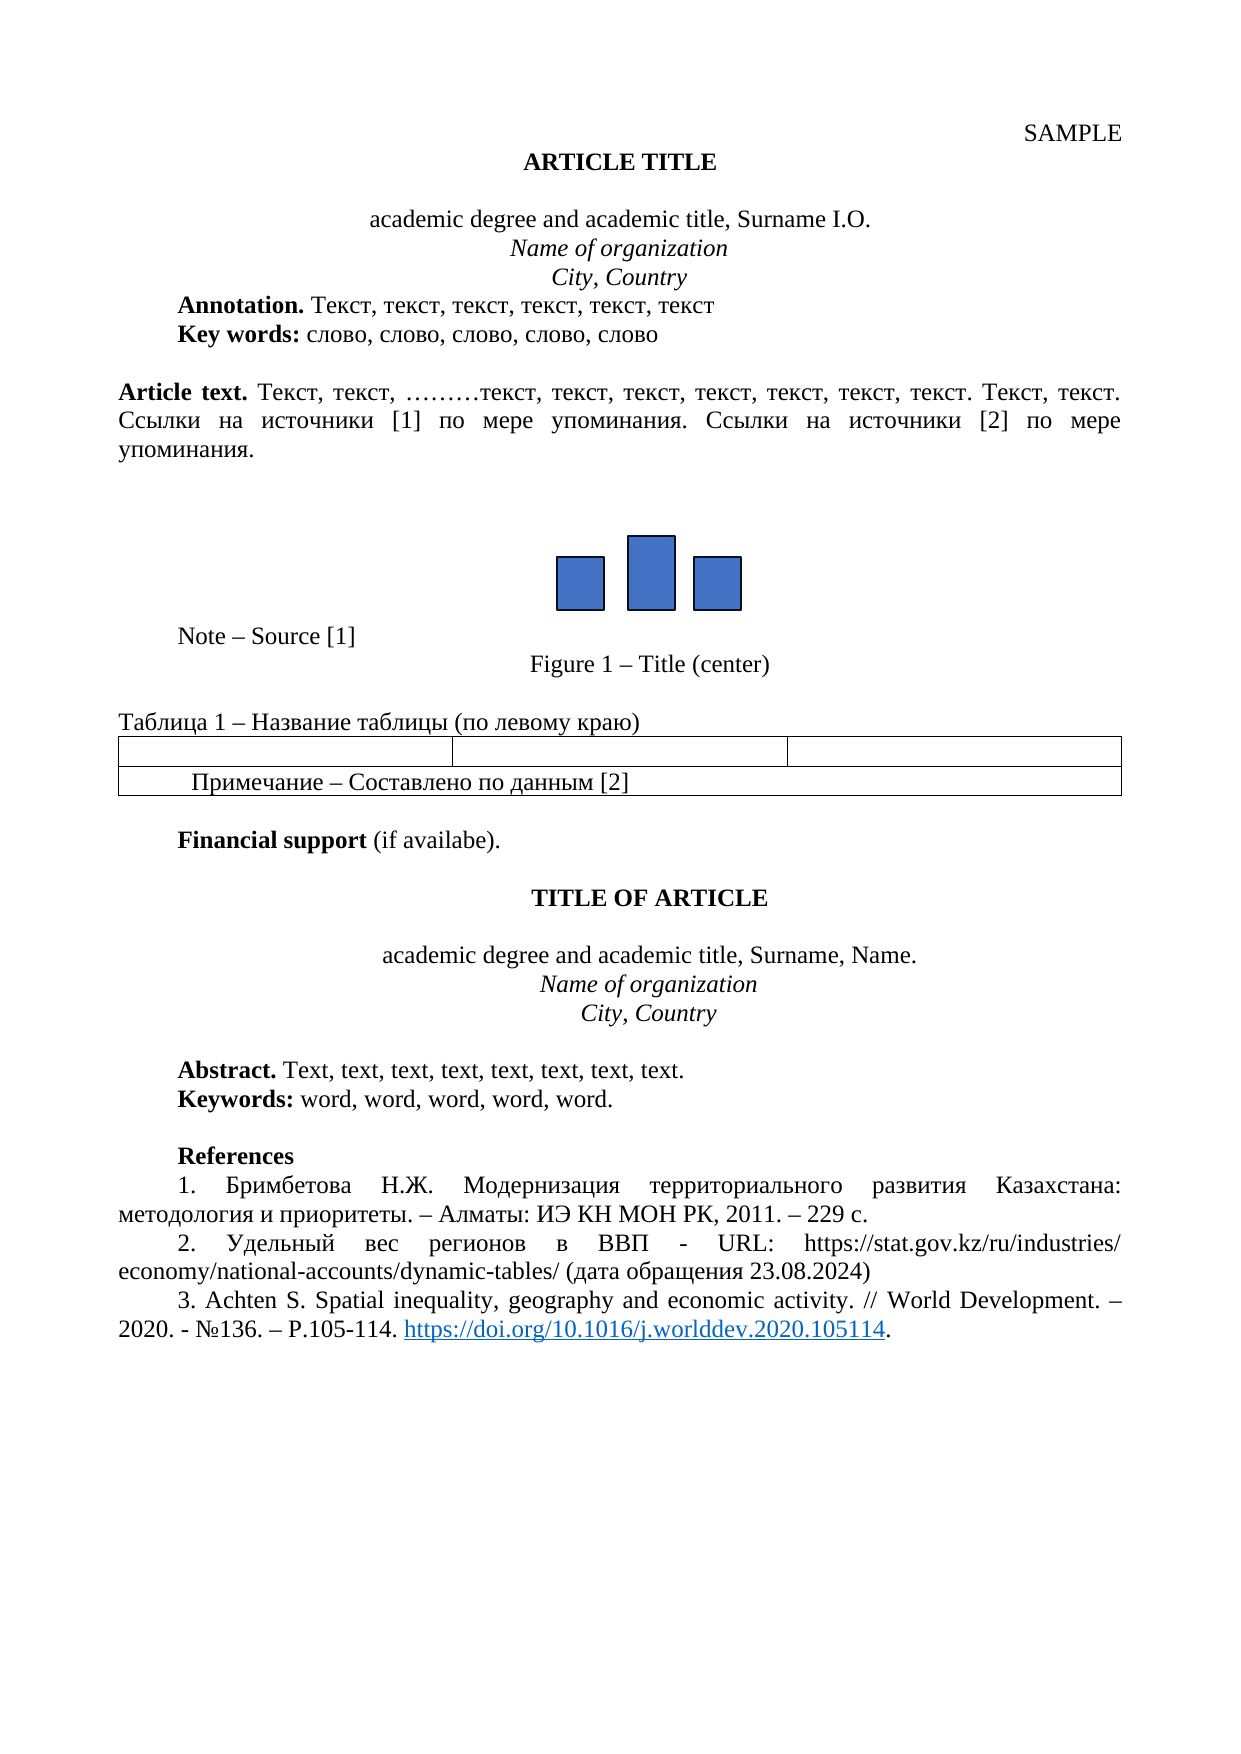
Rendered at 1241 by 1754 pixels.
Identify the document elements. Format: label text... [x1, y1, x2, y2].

table_header [788, 737, 1121, 766]
table_header [119, 737, 452, 766]
text SAMPLE [118, 118, 1122, 147]
text City, Country [118, 998, 1122, 1026]
table_cell Примечание – Составлено по данным [2] [119, 767, 1121, 795]
text 2. Удельный вес регионов в ВВП - URL: https://stat.gov.kz/ru/industries/ economy/national-accounts/dynamic-tables/ (дата обращения 23.08.2024) [118, 1228, 1122, 1285]
text Financial support (if availabe). [118, 825, 1122, 854]
text academic degree and academic title, Surname I.O. [118, 204, 1122, 233]
text Keywords: word, word, word, word, word. [118, 1084, 1122, 1113]
text Таблица 1 – Название таблицы (по левому краю) [118, 707, 1122, 736]
text Abstract. Text, text, text, text, text, text, text, text. [118, 1055, 1122, 1084]
text 3. Achten S. Spatial inequality, geography and economic activity. // World Development. – 2020. - №136. – Р.105-114. https://doi.org/10.1016/j.worlddev.2020.105114. [118, 1285, 1122, 1343]
text Name of organization [118, 969, 1122, 998]
text References [118, 1141, 1122, 1170]
text Article text. Текст, текст, ………текст, текст, текст, текст, текст, текст, текст. Текст, текст. Ссылки на источники [1] по мере упоминания. Ссылки на источники [2] по мере упоминания. [118, 377, 1122, 463]
text academic degree and academic title, Surname, Name. [118, 940, 1122, 969]
text 1. Бримбетова Н.Ж. Модернизация территориального развития Казахстана: методология и приоритеты. – Алматы: ИЭ КН МОН РК, 2011. – 229 с. [118, 1170, 1122, 1228]
text TITLE OF ARTICLE [118, 883, 1122, 911]
text Figure 1 – Title (center) [118, 649, 1122, 678]
table_header [453, 737, 787, 766]
text Note – Source [1] [118, 621, 1122, 649]
text ARTICLE TITLE [118, 147, 1122, 176]
text Annotation. Текст, текст, текст, текст, текст, текст [118, 291, 1122, 319]
text Key words: слово, слово, слово, слово, слово [118, 319, 1122, 348]
text City, Country [118, 262, 1122, 291]
text Name of organization [118, 233, 1122, 262]
